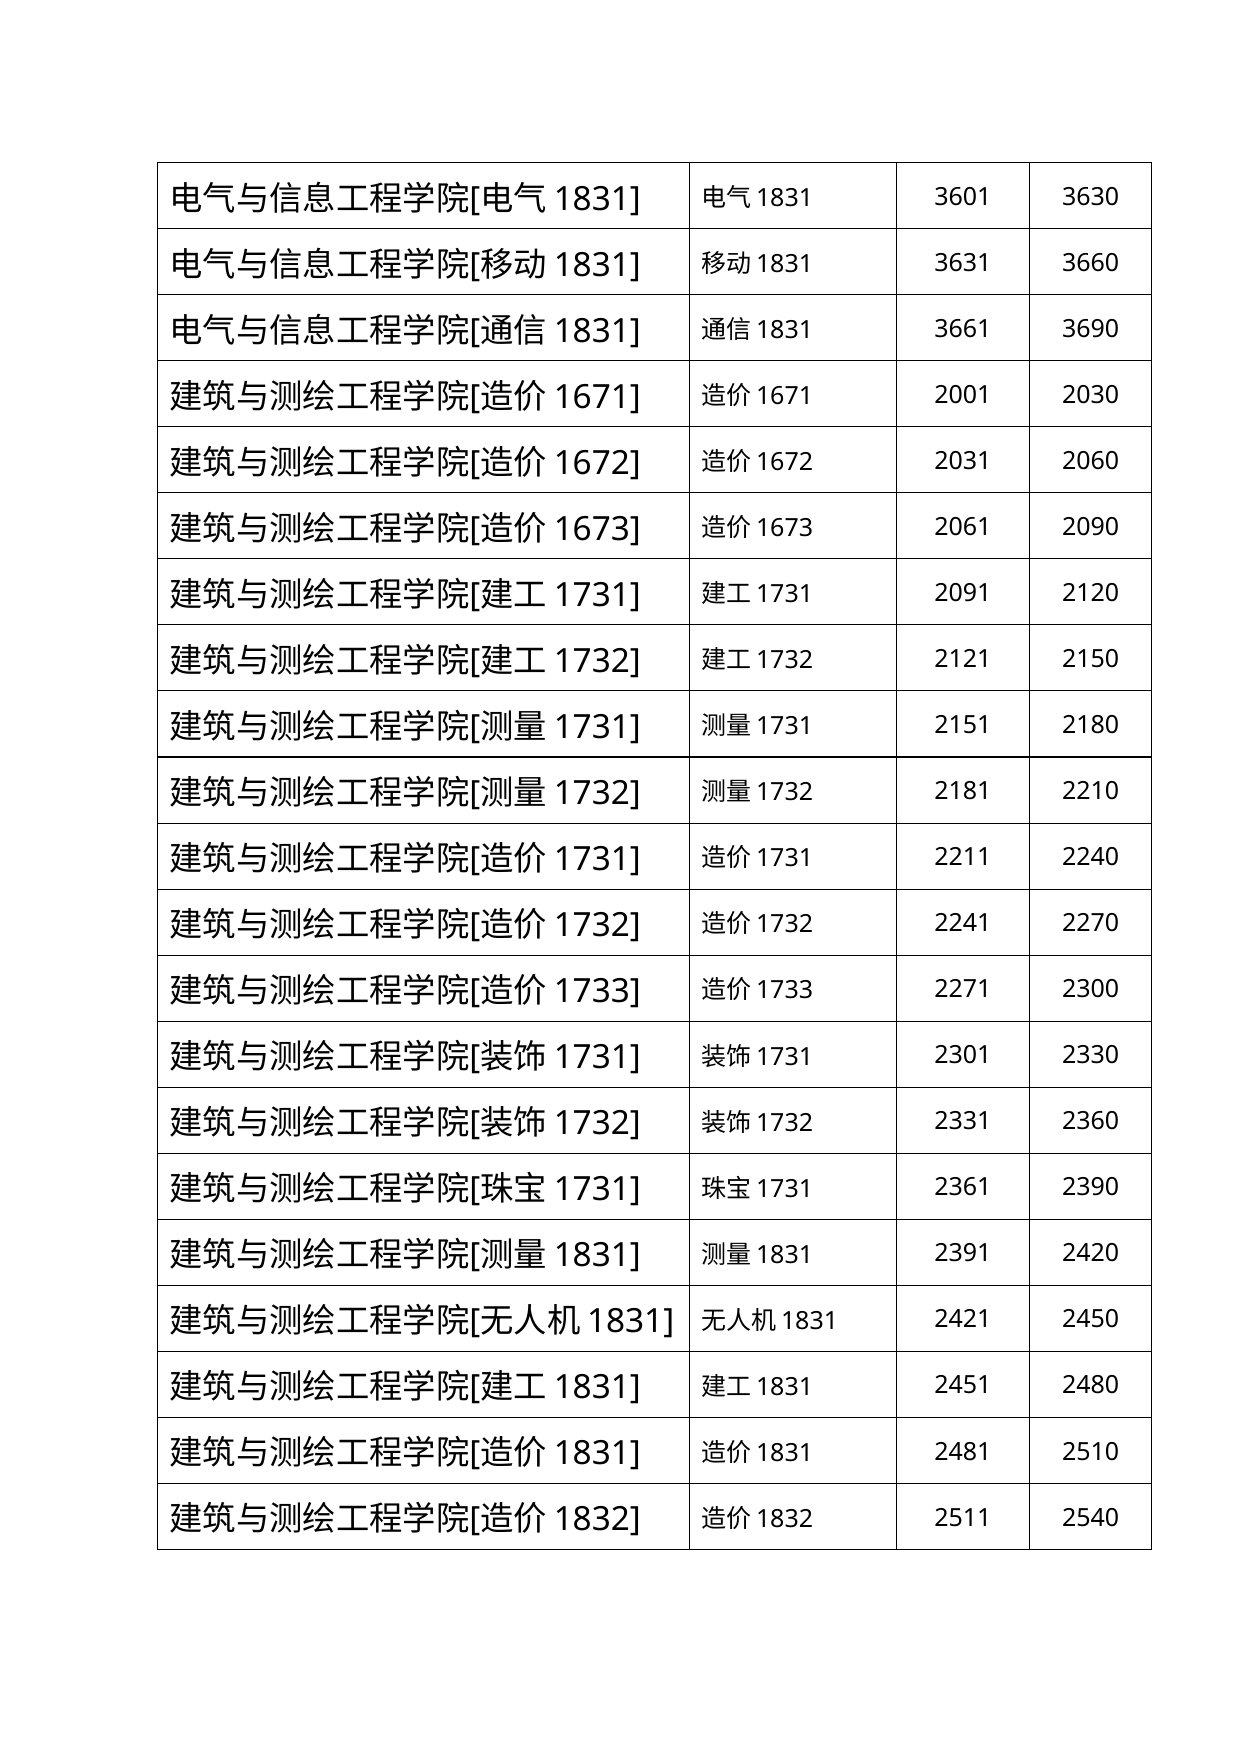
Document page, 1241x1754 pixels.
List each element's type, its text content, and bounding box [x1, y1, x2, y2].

table_cell 2121 [897, 625, 1029, 690]
table_cell 2451 [897, 1352, 1029, 1417]
table_cell 2480 [1030, 1352, 1151, 1417]
table_cell 2421 [897, 1286, 1029, 1351]
table_cell 造价1732 [690, 890, 896, 954]
table_cell 建筑与测绘工程学院[造价1731] [158, 824, 689, 888]
table_cell 电气1831 [690, 163, 896, 228]
table_cell 造价1671 [690, 361, 896, 426]
table_cell 建筑与测绘工程学院[测量1732] [158, 758, 689, 822]
table_cell 2331 [897, 1088, 1029, 1153]
table_cell 2150 [1030, 625, 1151, 690]
table_cell 3601 [897, 163, 1029, 228]
table_cell 造价1672 [690, 427, 896, 492]
table_cell 2151 [897, 691, 1029, 756]
table_cell 2301 [897, 1022, 1029, 1087]
table_cell 测量1831 [690, 1220, 896, 1285]
table_cell 建筑与测绘工程学院[测量1731] [158, 691, 689, 756]
table_cell 2511 [897, 1484, 1029, 1549]
table_cell 建筑与测绘工程学院[造价1831] [158, 1418, 689, 1483]
table_cell 建筑与测绘工程学院[造价1671] [158, 361, 689, 426]
table_cell 2391 [897, 1220, 1029, 1285]
table_cell 建筑与测绘工程学院[无人机1831] [158, 1286, 689, 1351]
table_cell 建筑与测绘工程学院[造价1732] [158, 890, 689, 954]
table_cell 建工1732 [690, 625, 896, 690]
table_cell 2211 [897, 824, 1029, 888]
table_cell 电气与信息工程学院[电气1831] [158, 163, 689, 228]
table_cell 建筑与测绘工程学院[造价1672] [158, 427, 689, 492]
table_cell 3690 [1030, 295, 1151, 360]
table_cell 2210 [1030, 758, 1151, 822]
table_cell 建筑与测绘工程学院[造价1832] [158, 1484, 689, 1549]
table_cell 2090 [1030, 493, 1151, 558]
table_cell 建工1731 [690, 559, 896, 624]
table_cell 建筑与测绘工程学院[建工1732] [158, 625, 689, 690]
table_cell 2240 [1030, 824, 1151, 888]
table_cell 2060 [1030, 427, 1151, 492]
table_cell 装饰1731 [690, 1022, 896, 1087]
table_cell 造价1673 [690, 493, 896, 558]
table_cell 无人机1831 [690, 1286, 896, 1351]
table_cell 通信1831 [690, 295, 896, 360]
table_cell 2271 [897, 956, 1029, 1021]
table_cell 2091 [897, 559, 1029, 624]
table_cell 3630 [1030, 163, 1151, 228]
table_cell 2180 [1030, 691, 1151, 756]
table_cell 2390 [1030, 1154, 1151, 1219]
table_cell 3631 [897, 229, 1029, 294]
table_cell 造价1731 [690, 824, 896, 888]
table_cell 3661 [897, 295, 1029, 360]
table_cell 2361 [897, 1154, 1029, 1219]
table_cell 电气与信息工程学院[通信1831] [158, 295, 689, 360]
table_cell 造价1733 [690, 956, 896, 1021]
table_cell 2120 [1030, 559, 1151, 624]
table_cell 2450 [1030, 1286, 1151, 1351]
table_cell 建筑与测绘工程学院[造价1673] [158, 493, 689, 558]
table_cell 2481 [897, 1418, 1029, 1483]
table_cell 2031 [897, 427, 1029, 492]
table_cell 测量1732 [690, 758, 896, 822]
table_cell 2181 [897, 758, 1029, 822]
table_cell 2001 [897, 361, 1029, 426]
table_cell 测量1731 [690, 691, 896, 756]
table_cell 电气与信息工程学院[移动1831] [158, 229, 689, 294]
table_cell 移动1831 [690, 229, 896, 294]
table_cell 建筑与测绘工程学院[建工1731] [158, 559, 689, 624]
table_cell 2300 [1030, 956, 1151, 1021]
table_cell 2241 [897, 890, 1029, 954]
table_cell 建筑与测绘工程学院[造价1733] [158, 956, 689, 1021]
table_cell 建筑与测绘工程学院[装饰1732] [158, 1088, 689, 1153]
table_cell 3660 [1030, 229, 1151, 294]
table_cell 2330 [1030, 1022, 1151, 1087]
table_cell 建筑与测绘工程学院[建工1831] [158, 1352, 689, 1417]
table_cell 建工1831 [690, 1352, 896, 1417]
table_cell 建筑与测绘工程学院[装饰1731] [158, 1022, 689, 1087]
table_cell 2360 [1030, 1088, 1151, 1153]
table_cell 2270 [1030, 890, 1151, 954]
table_cell 建筑与测绘工程学院[测量1831] [158, 1220, 689, 1285]
table_cell 装饰1732 [690, 1088, 896, 1153]
table_cell 造价1831 [690, 1418, 896, 1483]
table_cell 2061 [897, 493, 1029, 558]
table_cell 2420 [1030, 1220, 1151, 1285]
table_cell 珠宝1731 [690, 1154, 896, 1219]
table_cell 2540 [1030, 1484, 1151, 1549]
table_cell 2510 [1030, 1418, 1151, 1483]
table_cell 造价1832 [690, 1484, 896, 1549]
table_cell 2030 [1030, 361, 1151, 426]
table_cell 建筑与测绘工程学院[珠宝1731] [158, 1154, 689, 1219]
